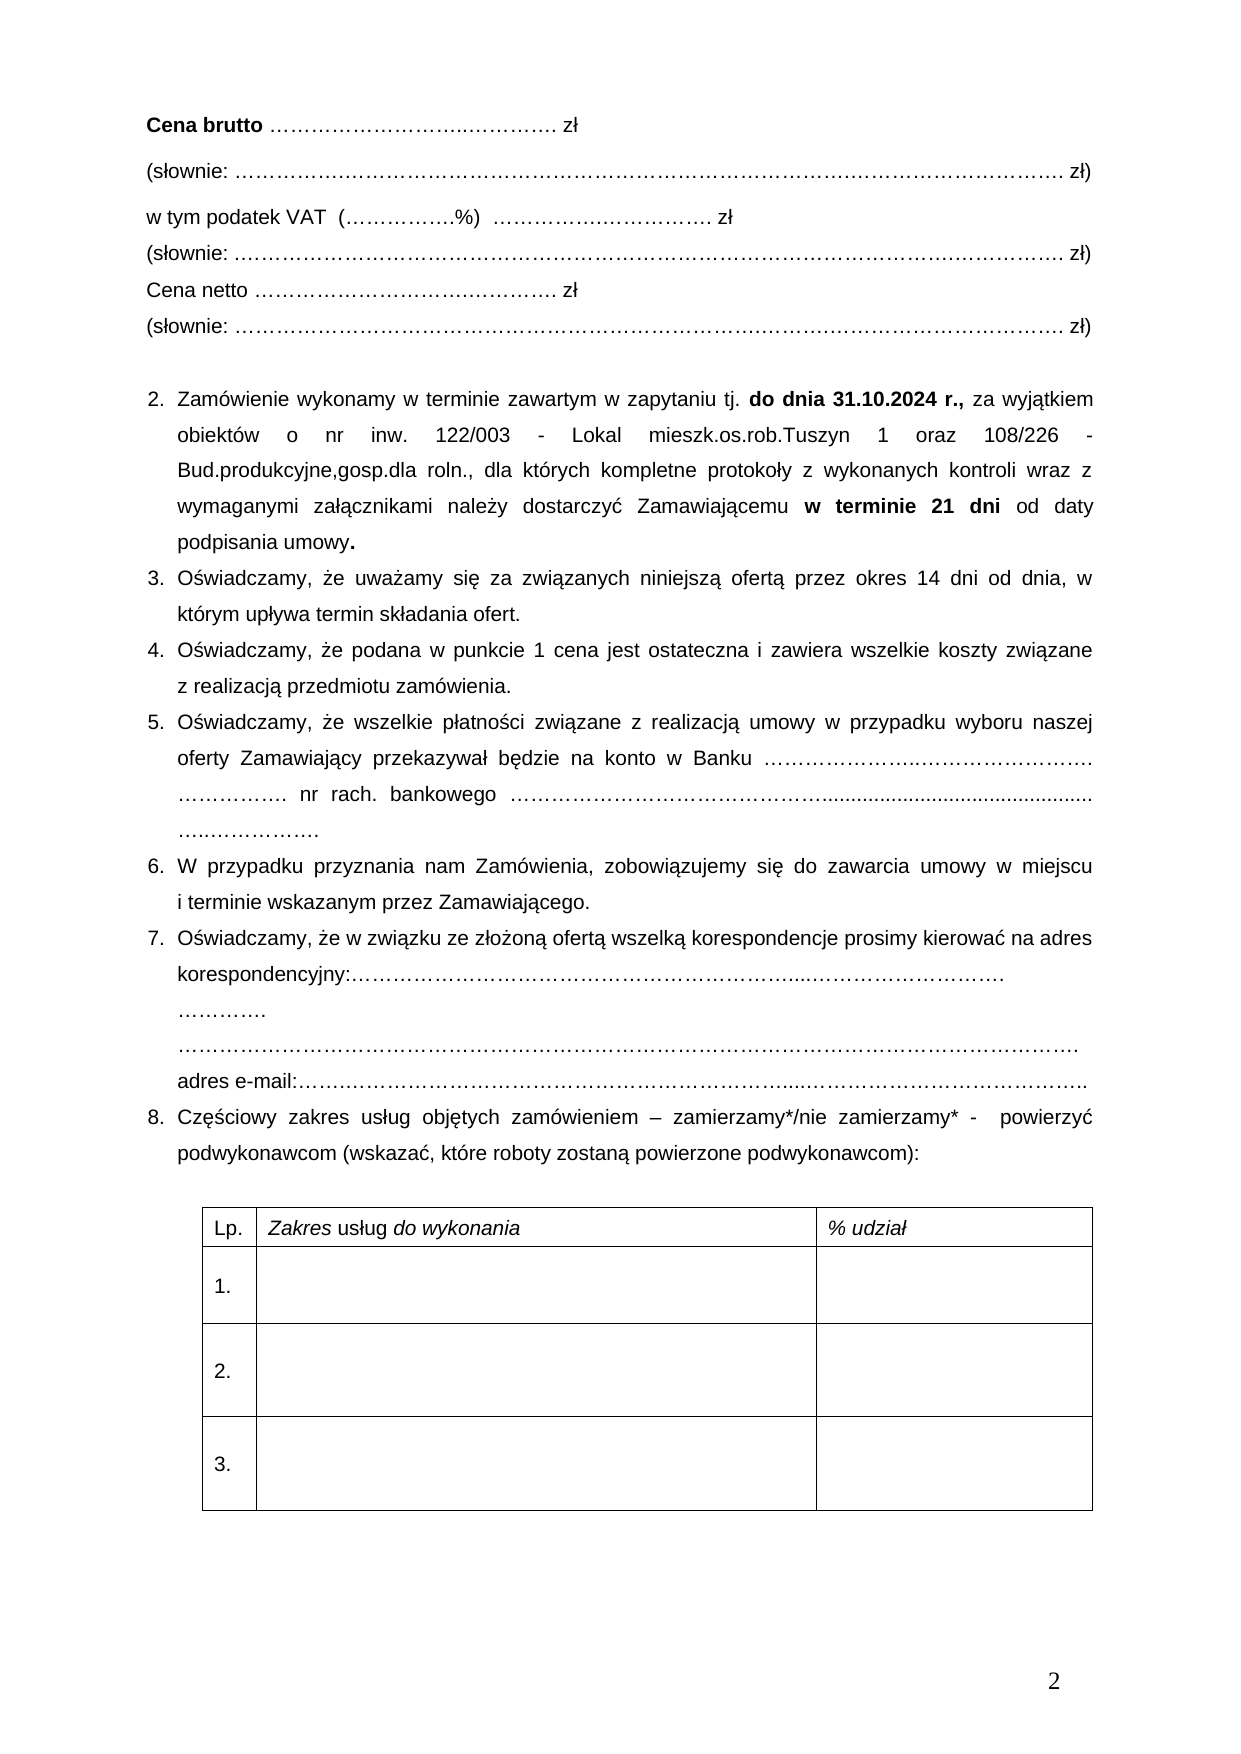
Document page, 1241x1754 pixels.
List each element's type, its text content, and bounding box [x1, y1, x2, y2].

text (słownie: .………………………………………………………………………………………….……………. zł) [146, 241, 1094, 265]
list Oświadczamy, że uważamy się za związanych niniejszą ofertą przez okres 14 dni od dnia, w którym upływa termin składania ofert. [147, 566, 1094, 626]
list Oświadczamy, że w związku ze złożoną ofertą wszelką korespondencje prosimy kierować na adres korespondencyjny:………………………………………………………....……………………….………….…………………………………………………………………………………………………………………. [147, 926, 1094, 1057]
table_header % udział [817, 1208, 1092, 1246]
text Cena netto ………………………….…………. zł [146, 277, 1094, 301]
list adres e-mail:…….………………………………………………………....………………………………….. [177, 1069, 1094, 1093]
table_cell 1. [203, 1247, 256, 1323]
table_cell [257, 1417, 816, 1510]
list Częściowy zakres usług objętych zamówieniem – zamierzamy*/nie zamierzamy* - powierzyć podwykonawcom (wskazać, które roboty zostaną powierzone podwykonawcom): [147, 1105, 1094, 1165]
table_header Zakres usług do wykonania [257, 1208, 816, 1246]
table_header Lp. [203, 1208, 256, 1246]
list Oświadczamy, że wszelkie płatności związane z realizacją umowy w przypadku wyboru naszej oferty Zamawiający przekazywał będzie na konto w Banku …………………..…………………….……………. nr rach. bankowego ………………………………………...............................................…..……………. [147, 710, 1094, 842]
list Oświadczamy, że podana w punkcie 1 cena jest ostateczna i zawiera wszelkie koszty związane z realizacją przedmiotu zamówienia. [147, 638, 1094, 698]
table_cell 2. [203, 1324, 256, 1416]
table_cell [817, 1247, 1092, 1323]
table_cell [817, 1324, 1092, 1416]
list Zamówienie wykonamy w terminie zawartym w zapytaniu tj. do dnia 31.10.2024 r., za wyjątkiem obiektów o nr inw. 122/003 - Lokal mieszk.os.rob.Tuszyn 1 oraz 108/226 - Bud.produkcyjne,gosp.dla roln., dla których kompletne protokoły z wykonanych kontroli wraz z wymaganymi załącznikami należy dostarczyć Zamawiającemu w terminie 21 dni od daty podpisania umowy. [147, 386, 1094, 554]
table_cell 3. [203, 1417, 256, 1510]
table_cell [817, 1417, 1092, 1510]
text (słownie: …………….……………………………………………………………….…………………………. zł) [146, 159, 1094, 183]
table_cell [257, 1247, 816, 1323]
list W przypadku przyznania nam Zamówienia, zobowiązujemy się do zawarcia umowy w miejscu i terminie wskazanym przez Zamawiającego. [147, 854, 1094, 913]
table_cell [257, 1324, 816, 1416]
text (słownie: ………………………………………………………………….……….……………………………. zł) [146, 314, 1094, 338]
text w tym podatek VAT (…………….%) …………….……………. zł [146, 205, 1094, 229]
text Cena brutto ………………………..…………. zł [146, 113, 1094, 137]
